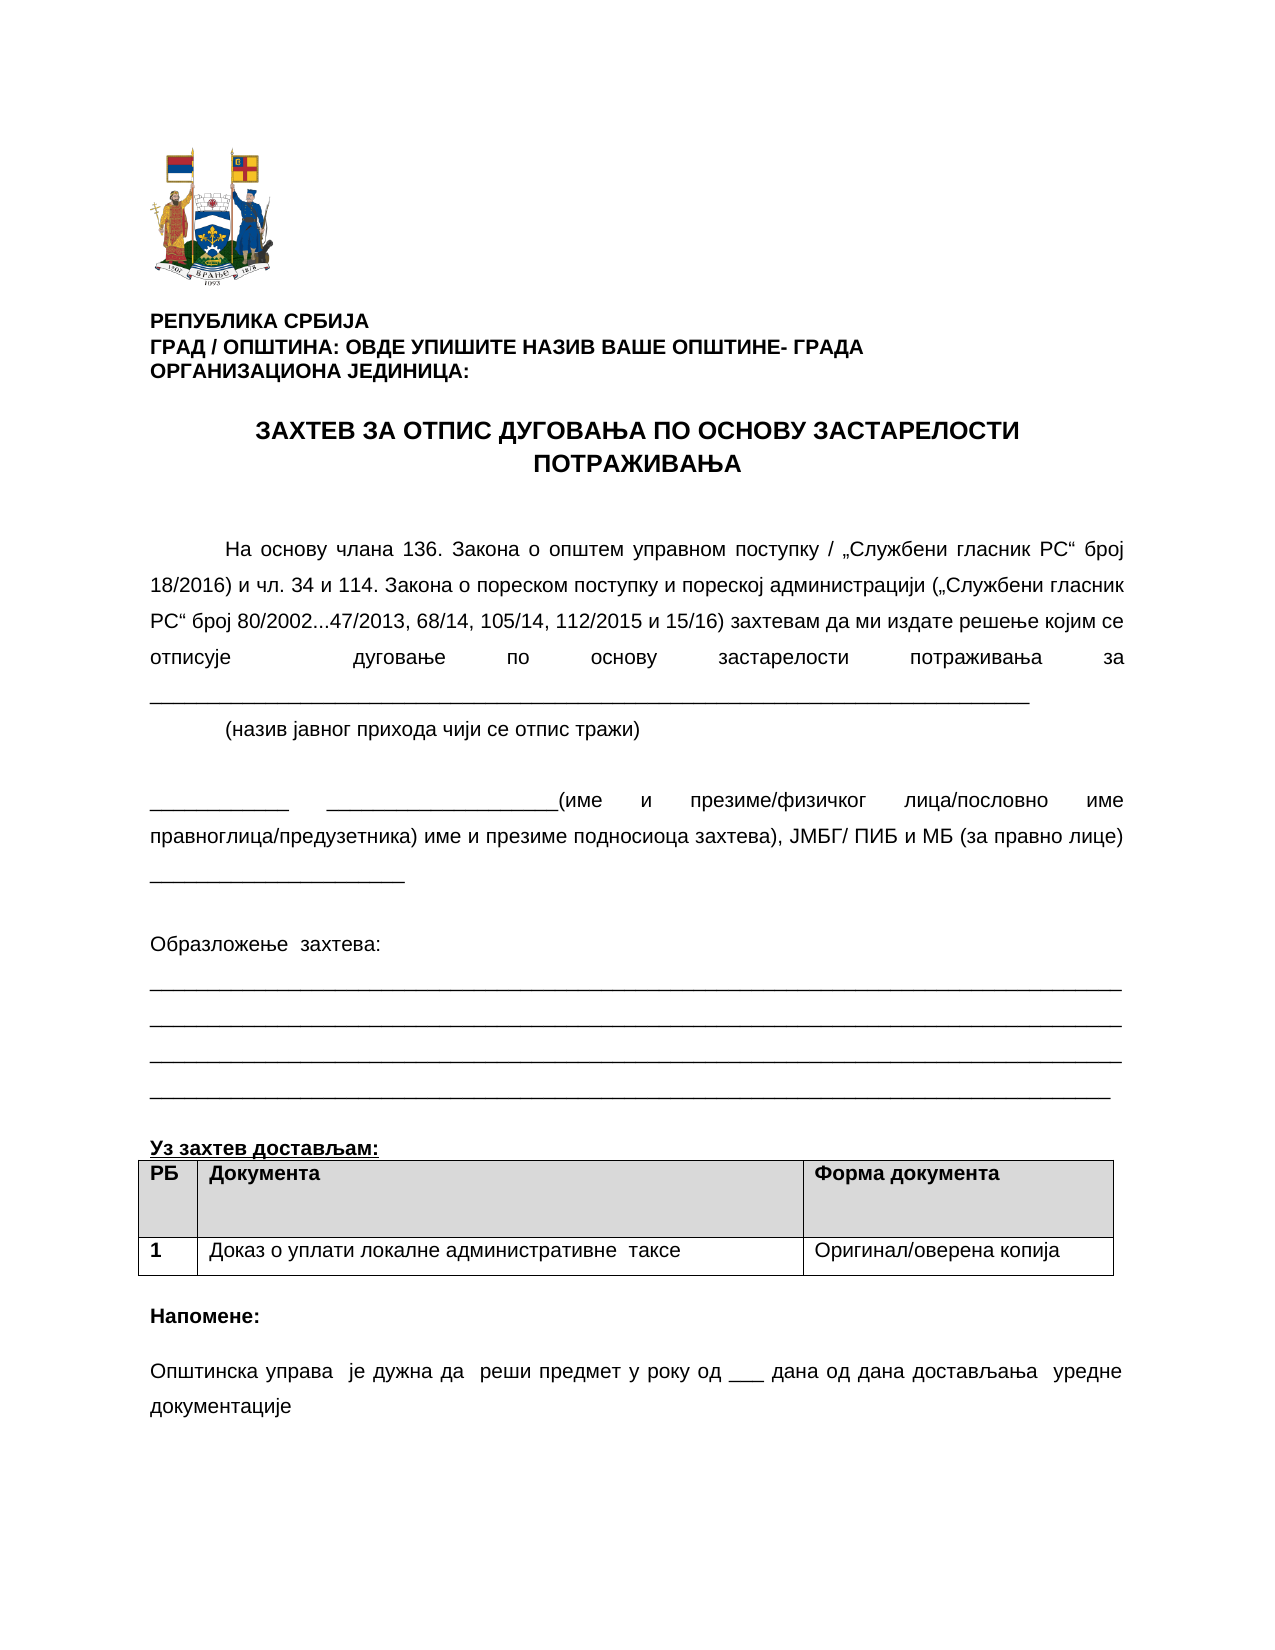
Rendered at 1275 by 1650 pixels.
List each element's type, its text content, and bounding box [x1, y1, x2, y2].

table_cell Оригинал/оверена копија [804, 1238, 1113, 1275]
text (назив јавног прихода чији се отпис тражи) [150, 716, 1125, 740]
table_cell Доказ о уплати локалне административне таксе [198, 1238, 803, 1275]
text ЗАХТЕВ ЗА ОТПИС ДУГОВАЊА ПО ОСНОВУ ЗАСТАРЕЛОСТИ ПОТРАЖИВАЊА [150, 416, 1125, 478]
text Напомене: [150, 1303, 1125, 1327]
table_header [139, 148, 283, 309]
table_cell ГРАД / општина: овде упишите назив ваше општине- града [139, 335, 1095, 359]
table_cell организациона јединица: [139, 359, 1095, 383]
text На основу члана 136. Закона о општем управном поступку / „Службени гласник РС“ број 18/2016) и чл. 34 и 114. Закона о пореском поступку и пореској администрацији („Службени гласник РС“ број 80/2002...47/2013, 68/14, 105/14, 112/2015 и 15/16) захтевам да ми издате решење којим се отписује дуговање по основу застарелости потраживања за ____________________________________________________________________________ [150, 537, 1125, 704]
table_header Документа [198, 1161, 803, 1237]
picture [150, 147, 274, 286]
table_cell РЕПУБЛИКА СРБИЈА [139, 309, 1095, 335]
table_header РБ [139, 1161, 197, 1237]
text Уз захтев достављам: [150, 1136, 1125, 1159]
table_header Форма документа [804, 1161, 1113, 1237]
text Општинска управа је дужна да реши предмет у року од ___ дана од дана достављања уредне документације [150, 1358, 1125, 1418]
text Образложење захтева: [150, 932, 1125, 956]
table_cell 1 [139, 1238, 197, 1275]
text _______________________________________________________________________________________________________________________________________________________________________________________________________________________________________________________________________________________________________________________________________________ [150, 968, 1125, 1100]
text ____________ ____________________(име и презиме/физичког лица/пословно име правноглица/предузетника) име и презиме подносиоца захтева), ЈМБГ/ ПИБ и МБ (за правно лице) ______________________ [150, 788, 1125, 884]
